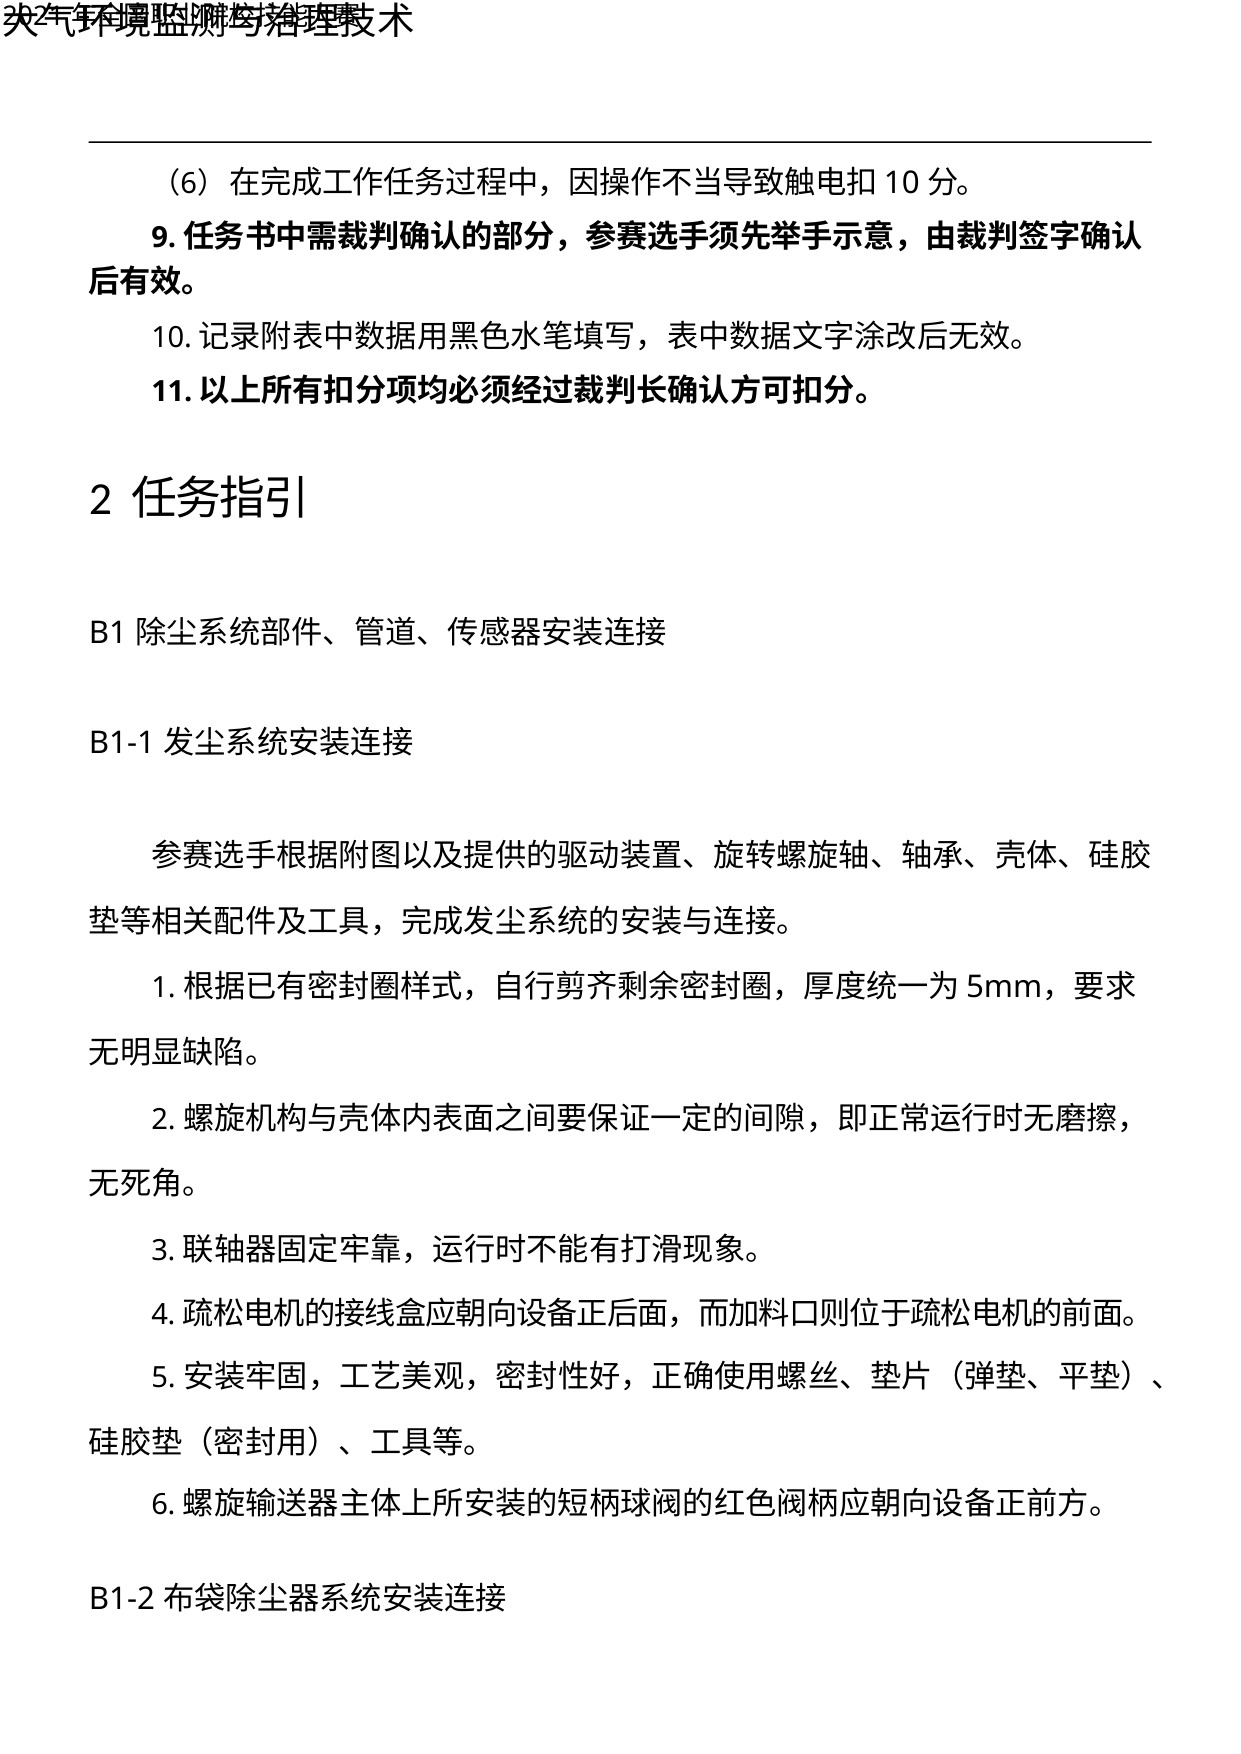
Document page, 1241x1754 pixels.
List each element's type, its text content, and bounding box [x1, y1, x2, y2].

list 任务书中需裁判确认的部分，参赛选手须先举手示意，由裁判签字确认后有效。 [89, 211, 1152, 302]
text B1 除尘系统部件、管道、传感器安装连接B1-1 发尘系统安装连接 [89, 607, 667, 763]
list 螺旋输送器主体上所安装的短柄球阀的红色阀柄应朝向设备正前方。 [151, 1482, 1190, 1522]
list 联轴器固定牢靠，运行时不能有打滑现象。 [151, 1224, 1190, 1269]
list 以上所有扣分项均必须经过裁判长确认方可扣分。 [151, 365, 1190, 410]
list 根据已有密封圈样式，自行剪齐剩余密封圈，厚度统一为 5mm，要求无明显缺陷。 [89, 962, 1152, 1073]
subtitle 任务指引 [89, 461, 1190, 527]
list 疏松电机的接线盒应朝向设备正后面，而加料口则位于疏松电机的前面。 [151, 1288, 1190, 1333]
text 参赛选手根据附图以及提供的驱动装置、旋转螺旋轴、轴承、壳体、硅胶垫等相关配件及工具，完成发尘系统的安装与连接。 [89, 830, 1152, 941]
list 螺旋机构与壳体内表面之间要保证一定的间隙，即正常运行时无磨擦， 无死角。 [89, 1093, 1152, 1204]
list 记录附表中数据用黑色水笔填写，表中数据文字涂改后无效。 [151, 311, 1190, 357]
list 安装牢固，工艺美观，密封性好，正确使用螺丝、垫片（弹垫、平垫）、硅胶垫（密封用）、工具等。 [89, 1351, 1167, 1462]
text B1-2 布袋除尘器系统安装连接 [89, 1573, 1190, 1618]
list 在完成工作任务过程中，因操作不当导致触电扣 10 分。 [151, 157, 1190, 203]
